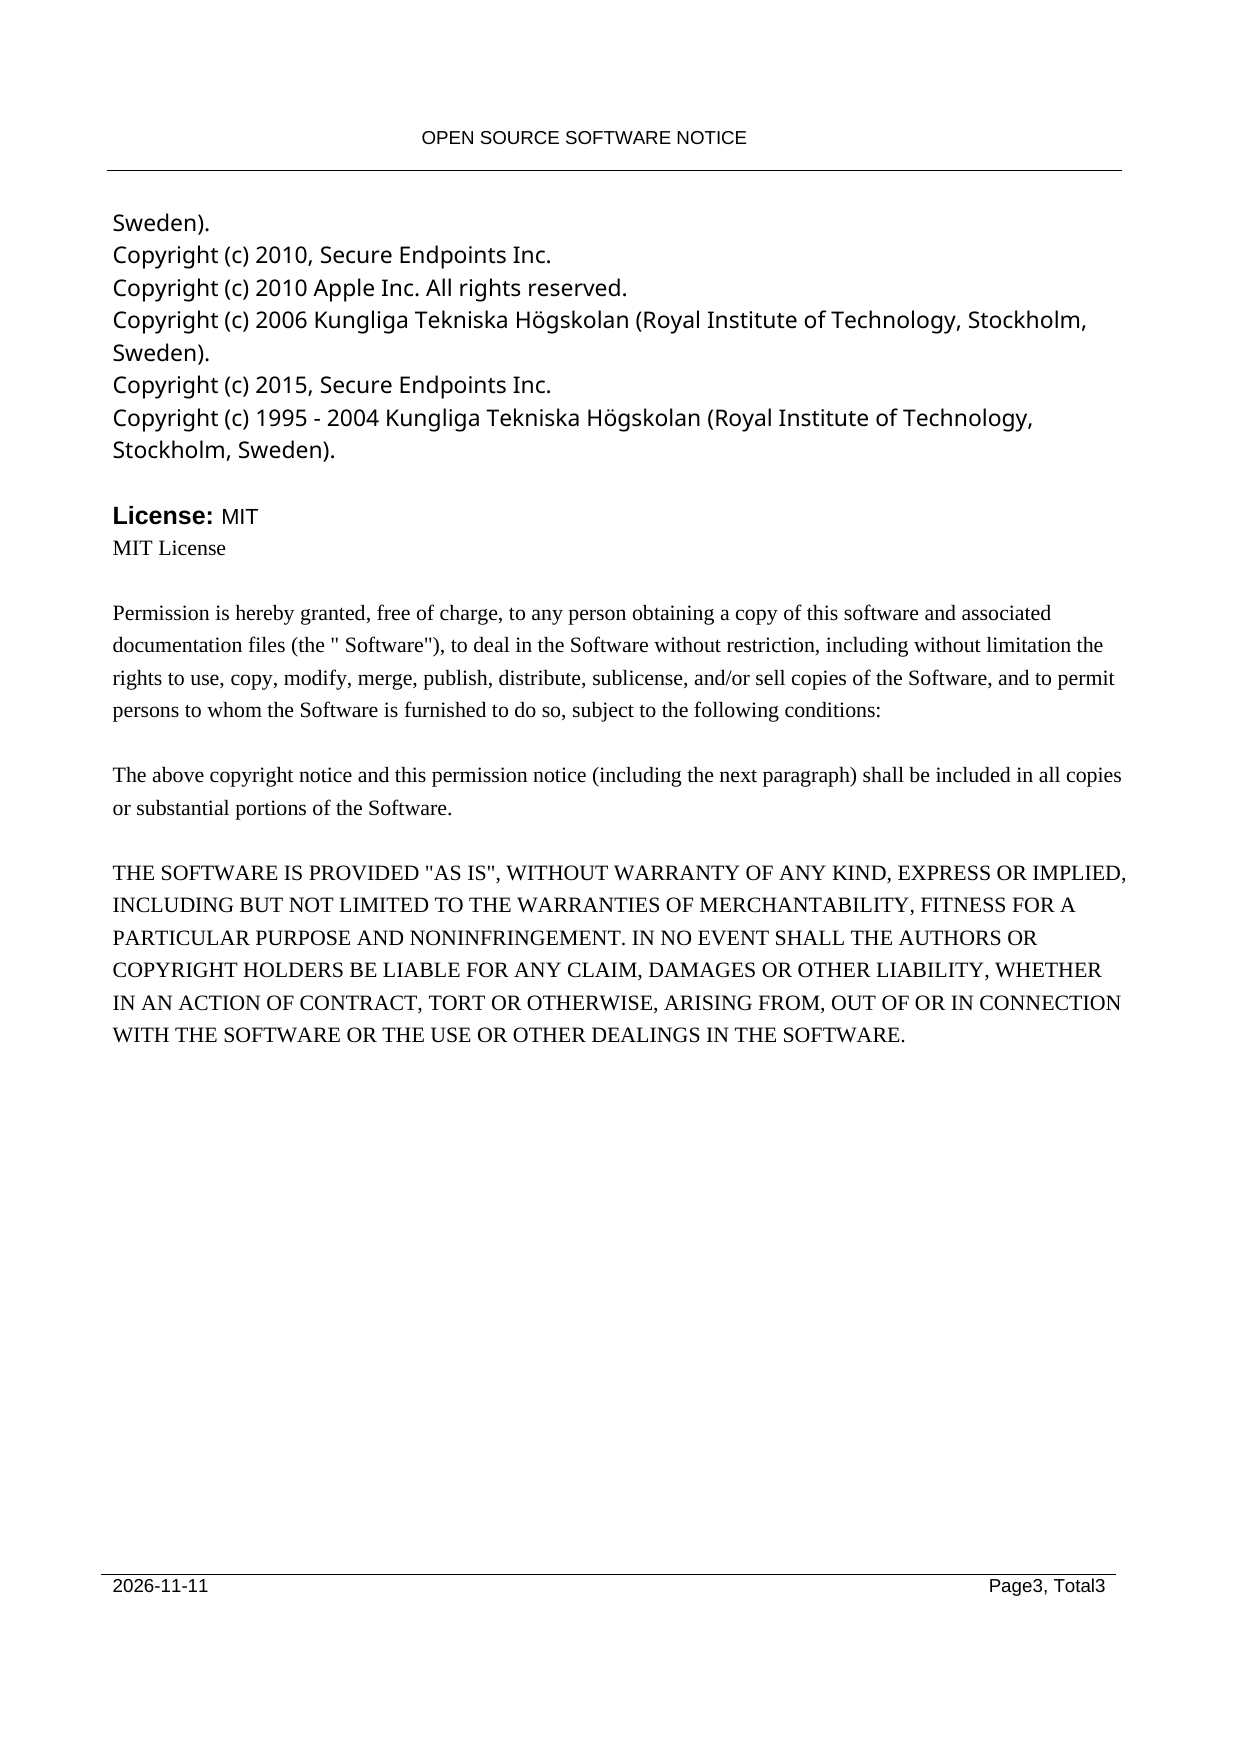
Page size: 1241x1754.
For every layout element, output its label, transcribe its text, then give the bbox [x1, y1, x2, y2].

text MIT License Permission is hereby granted, free of charge, to any person obtaining a copy of this software and associated documentation files (the " Software"), to deal in the Software without restriction, including without limitation the rights to use, copy, modify, merge, publish, distribute, sublicense, and/or sell copies of the Software, and to permit persons to whom the Software is furnished to do so, subject to the following conditions: The above copyright notice and this permission notice (including the next paragraph) shall be included in all copies or substantial portions of the Software. THE SOFTWARE IS PROVIDED "AS IS", WITHOUT WARRANTY OF ANY KIND, EXPRESS OR IMPLIED, INCLUDING BUT NOT LIMITED TO THE WARRANTIES OF MERCHANTABILITY, FITNESS FOR A PARTICULAR PURPOSE AND NONINFRINGEMENT. IN NO EVENT SHALL THE AUTHORS OR COPYRIGHT HOLDERS BE LIABLE FOR ANY CLAIM, DAMAGES OR OTHER LIABILITY, WHETHER IN AN ACTION OF CONTRACT, TORT OR OTHERWISE, ARISING FROM, OUT OF OR IN CONNECTION WITH THE SOFTWARE OR THE USE OR OTHER DEALINGS IN THE SOFTWARE. [112, 531, 1128, 1084]
text License: MIT [112, 499, 1128, 531]
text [112, 206, 1128, 499]
